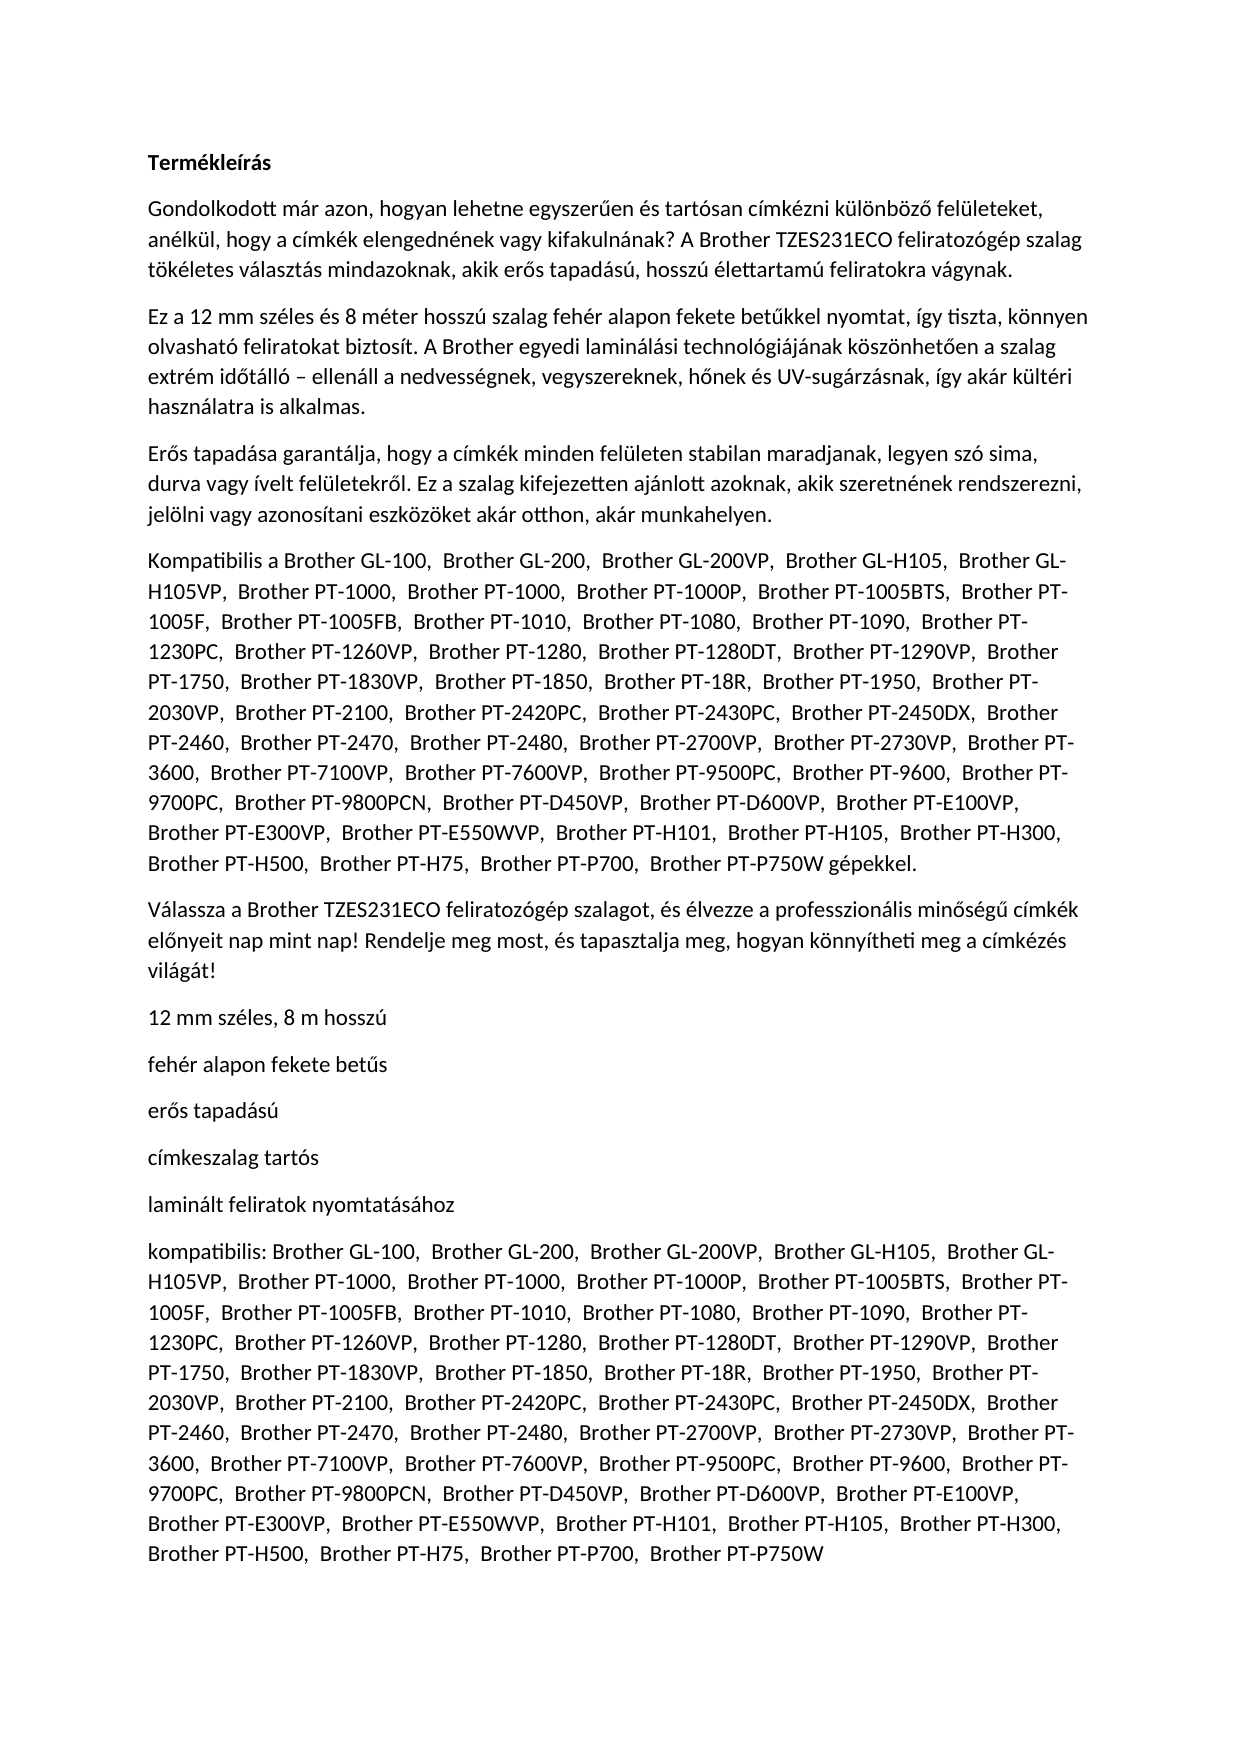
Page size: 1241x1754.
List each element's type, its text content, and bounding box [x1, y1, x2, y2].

text Gondolkodott már azon, hogyan lehetne egyszerűen és tartósan címkézni különböző felületeket, anélkül, hogy a címkék elengednének vagy kifakulnának? A Brother TZES231ECO feliratozógép szalag tökéletes választás mindazoknak, akik erős tapadású, hosszú élettartamú feliratokra vágynak. [148, 194, 1093, 283]
text címkeszalag tartós [148, 1143, 1093, 1171]
text Válassza a Brother TZES231ECO feliratozógép szalagot, és élvezze a professzionális minőségű címkék előnyeit nap mint nap! Rendelje meg most, és tapasztalja meg, hogyan könnyítheti meg a címkézés világát! [148, 896, 1093, 984]
text 12 mm széles, 8 m hosszú [148, 1003, 1093, 1031]
text Termékleírás [148, 148, 1093, 176]
text Ez a 12 mm széles és 8 méter hosszú szalag fehér alapon fekete betűkkel nyomtat, így tiszta, könnyen olvasható feliratokat biztosít. A Brother egyedi laminálási technológiájának köszönhetően a szalag extrém időtálló – ellenáll a nedvességnek, vegyszereknek, hőnek és UV-sugárzásnak, így akár kültéri használatra is alkalmas. [148, 302, 1093, 420]
text kompatibilis: Brother GL-100, Brother GL-200, Brother GL-200VP, Brother GL-H105, Brother GL-H105VP, Brother PT-1000, Brother PT-1000, Brother PT-1000P, Brother PT-1005BTS, Brother PT-1005F, Brother PT-1005FB, Brother PT-1010, Brother PT-1080, Brother PT-1090, Brother PT-1230PC, Brother PT-1260VP, Brother PT-1280, Brother PT-1280DT, Brother PT-1290VP, Brother PT-1750, Brother PT-1830VP, Brother PT-1850, Brother PT-18R, Brother PT-1950, Brother PT-2030VP, Brother PT-2100, Brother PT-2420PC, Brother PT-2430PC, Brother PT-2450DX, Brother PT-2460, Brother PT-2470, Brother PT-2480, Brother PT-2700VP, Brother PT-2730VP, Brother PT-3600, Brother PT-7100VP, Brother PT-7600VP, Brother PT-9500PC, Brother PT-9600, Brother PT-9700PC, Brother PT-9800PCN, Brother PT-D450VP, Brother PT-D600VP, Brother PT-E100VP, Brother PT-E300VP, Brother PT-E550WVP, Brother PT-H101, Brother PT-H105, Brother PT-H300, Brother PT-H500, Brother PT-H75, Brother PT-P700, Brother PT-P750W [148, 1237, 1093, 1567]
text Kompatibilis a Brother GL-100, Brother GL-200, Brother GL-200VP, Brother GL-H105, Brother GL-H105VP, Brother PT-1000, Brother PT-1000, Brother PT-1000P, Brother PT-1005BTS, Brother PT-1005F, Brother PT-1005FB, Brother PT-1010, Brother PT-1080, Brother PT-1090, Brother PT-1230PC, Brother PT-1260VP, Brother PT-1280, Brother PT-1280DT, Brother PT-1290VP, Brother PT-1750, Brother PT-1830VP, Brother PT-1850, Brother PT-18R, Brother PT-1950, Brother PT-2030VP, Brother PT-2100, Brother PT-2420PC, Brother PT-2430PC, Brother PT-2450DX, Brother PT-2460, Brother PT-2470, Brother PT-2480, Brother PT-2700VP, Brother PT-2730VP, Brother PT-3600, Brother PT-7100VP, Brother PT-7600VP, Brother PT-9500PC, Brother PT-9600, Brother PT-9700PC, Brother PT-9800PCN, Brother PT-D450VP, Brother PT-D600VP, Brother PT-E100VP, Brother PT-E300VP, Brother PT-E550WVP, Brother PT-H101, Brother PT-H105, Brother PT-H300, Brother PT-H500, Brother PT-H75, Brother PT-P700, Brother PT-P750W gépekkel. [148, 547, 1093, 877]
text fehér alapon fekete betűs [148, 1050, 1093, 1078]
text Erős tapadása garantálja, hogy a címkék minden felületen stabilan maradjanak, legyen szó sima, durva vagy ívelt felületekről. Ez a szalag kifejezetten ajánlott azoknak, akik szeretnének rendszerezni, jelölni vagy azonosítani eszközöket akár otthon, akár munkahelyen. [148, 439, 1093, 528]
text laminált feliratok nyomtatásához [148, 1190, 1093, 1218]
text erős tapadású [148, 1097, 1093, 1124]
